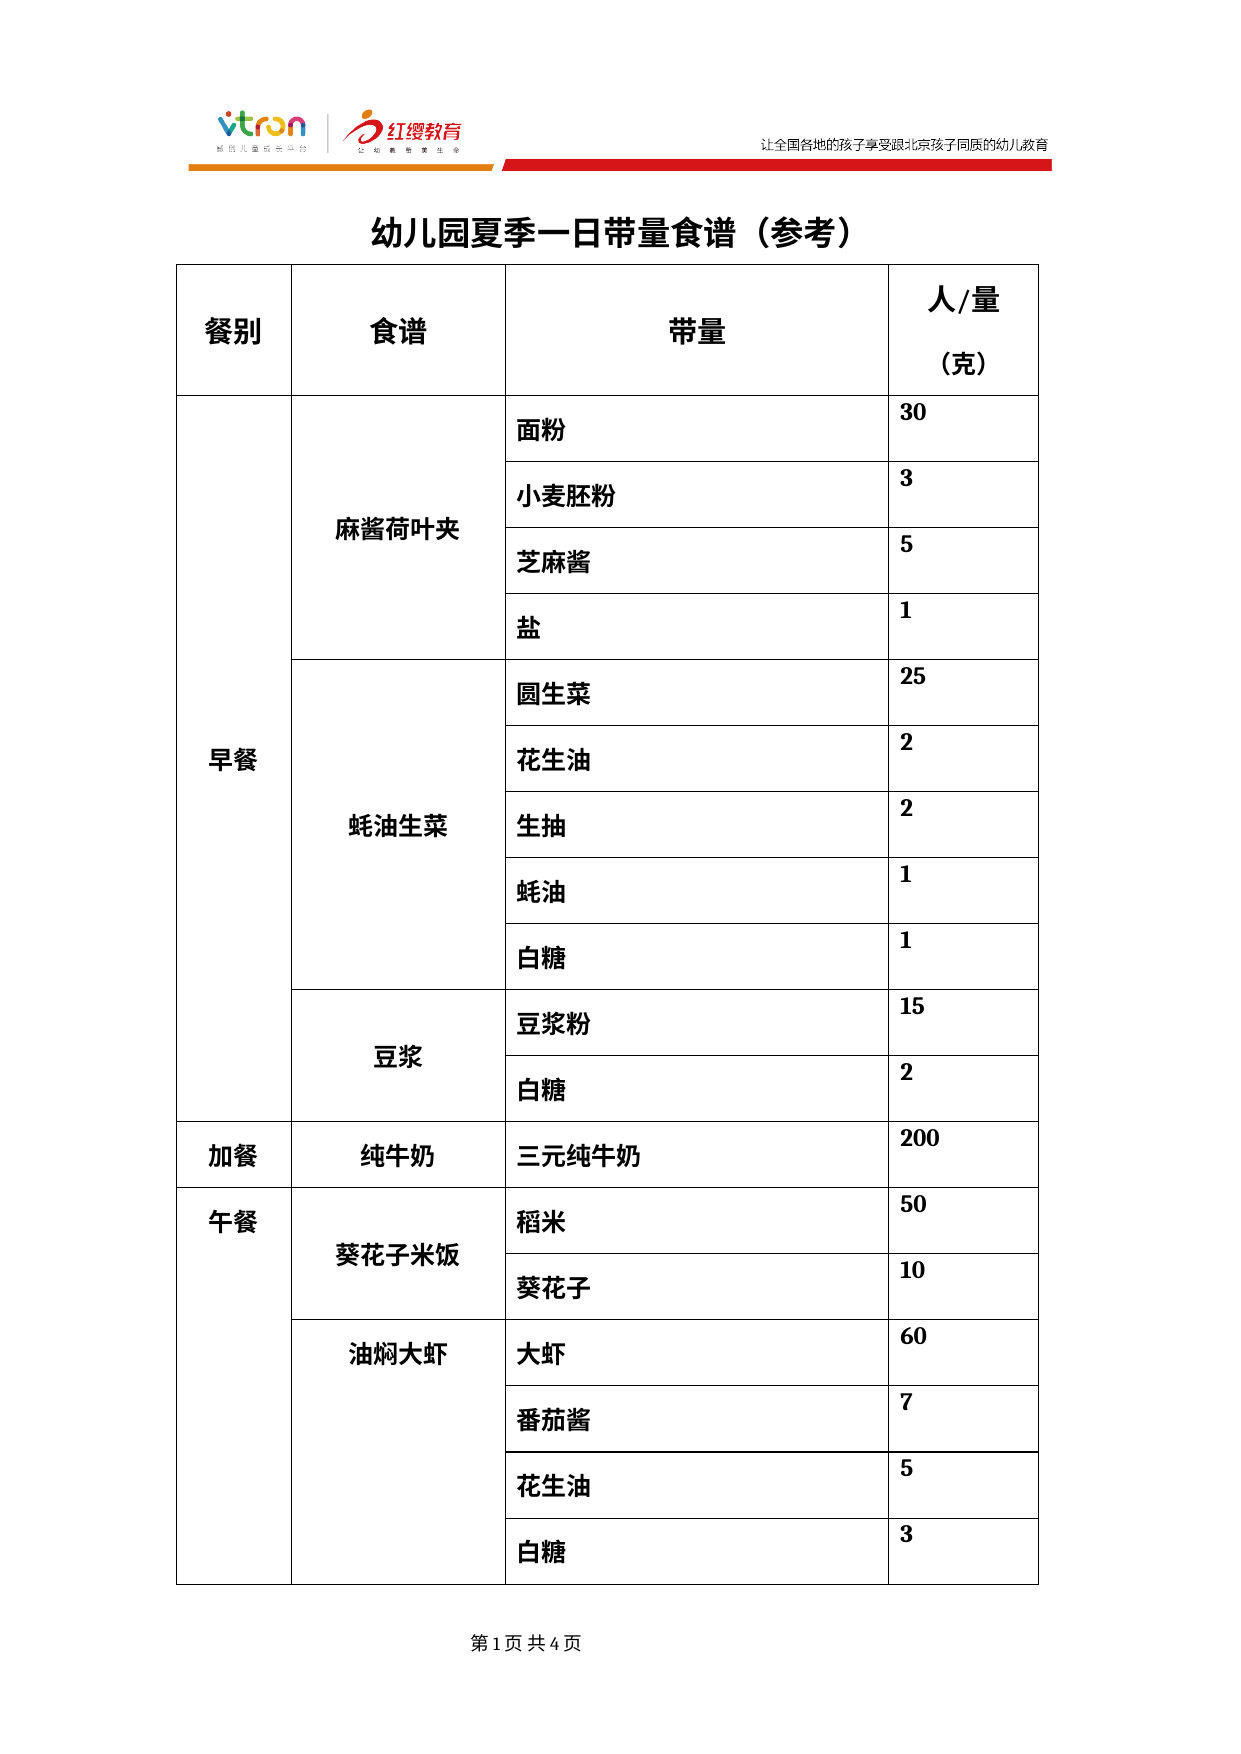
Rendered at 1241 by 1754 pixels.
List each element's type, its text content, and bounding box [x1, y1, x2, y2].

table_cell 1 [889, 594, 1038, 659]
table_cell 25 [889, 660, 1038, 725]
table_cell 麻酱荷叶夹 [292, 396, 505, 659]
table_cell 番茄酱 [506, 1386, 888, 1451]
table_cell 小麦胚粉 [506, 462, 888, 527]
table_cell 7 [889, 1386, 1038, 1451]
table_cell 芝麻酱 [506, 528, 888, 593]
table_cell 3 [889, 462, 1038, 527]
table_cell 大虾 [506, 1320, 888, 1385]
table_cell 豆浆 [292, 990, 505, 1121]
table_cell 纯牛奶 [292, 1122, 505, 1187]
table_cell 白糖 [506, 924, 888, 989]
table_cell 5 [889, 1453, 1038, 1517]
table_cell 蚝油 [506, 858, 888, 923]
table_cell 花生油 [506, 1453, 888, 1517]
table_cell 三元纯牛奶 [506, 1122, 888, 1187]
table_cell 圆生菜 [506, 660, 888, 725]
table_cell 1 [889, 858, 1038, 923]
table_cell 30 [889, 396, 1038, 461]
picture [188, 88, 1052, 189]
table_cell 2 [889, 726, 1038, 791]
table_cell 午餐 [177, 1188, 291, 1583]
table_cell 稻米 [506, 1188, 888, 1253]
list 幼儿园夏季一日带量食谱（参考） [187, 199, 1053, 264]
table_cell 1 [889, 924, 1038, 989]
table_header 餐别 [177, 265, 291, 395]
table_header 食谱 [292, 265, 505, 395]
table_cell 10 [889, 1254, 1038, 1319]
table_cell 葵花子米饭 [292, 1188, 505, 1319]
table_cell 2 [889, 792, 1038, 857]
table_cell 2 [889, 1056, 1038, 1121]
table_cell 5 [889, 528, 1038, 593]
table_header 带量 [506, 265, 888, 395]
table_cell 200 [889, 1122, 1038, 1187]
table_cell 早餐 [177, 396, 291, 1121]
table_cell 白糖 [506, 1519, 888, 1583]
table_cell 油焖大虾 [292, 1320, 505, 1583]
table_cell 面粉 [506, 396, 888, 461]
table_header 人/量（克） [889, 265, 1038, 395]
table_cell 花生油 [506, 726, 888, 791]
table_cell 蚝油生菜 [292, 660, 505, 989]
table_cell 60 [889, 1320, 1038, 1385]
table_cell 葵花子 [506, 1254, 888, 1319]
table_cell 生抽 [506, 792, 888, 857]
table_cell 15 [889, 990, 1038, 1055]
table_cell 3 [889, 1519, 1038, 1583]
table_cell 白糖 [506, 1056, 888, 1121]
table_cell 豆浆粉 [506, 990, 888, 1055]
table_cell 加餐 [177, 1122, 291, 1187]
table_cell 50 [889, 1188, 1038, 1253]
table_cell 盐 [506, 594, 888, 659]
